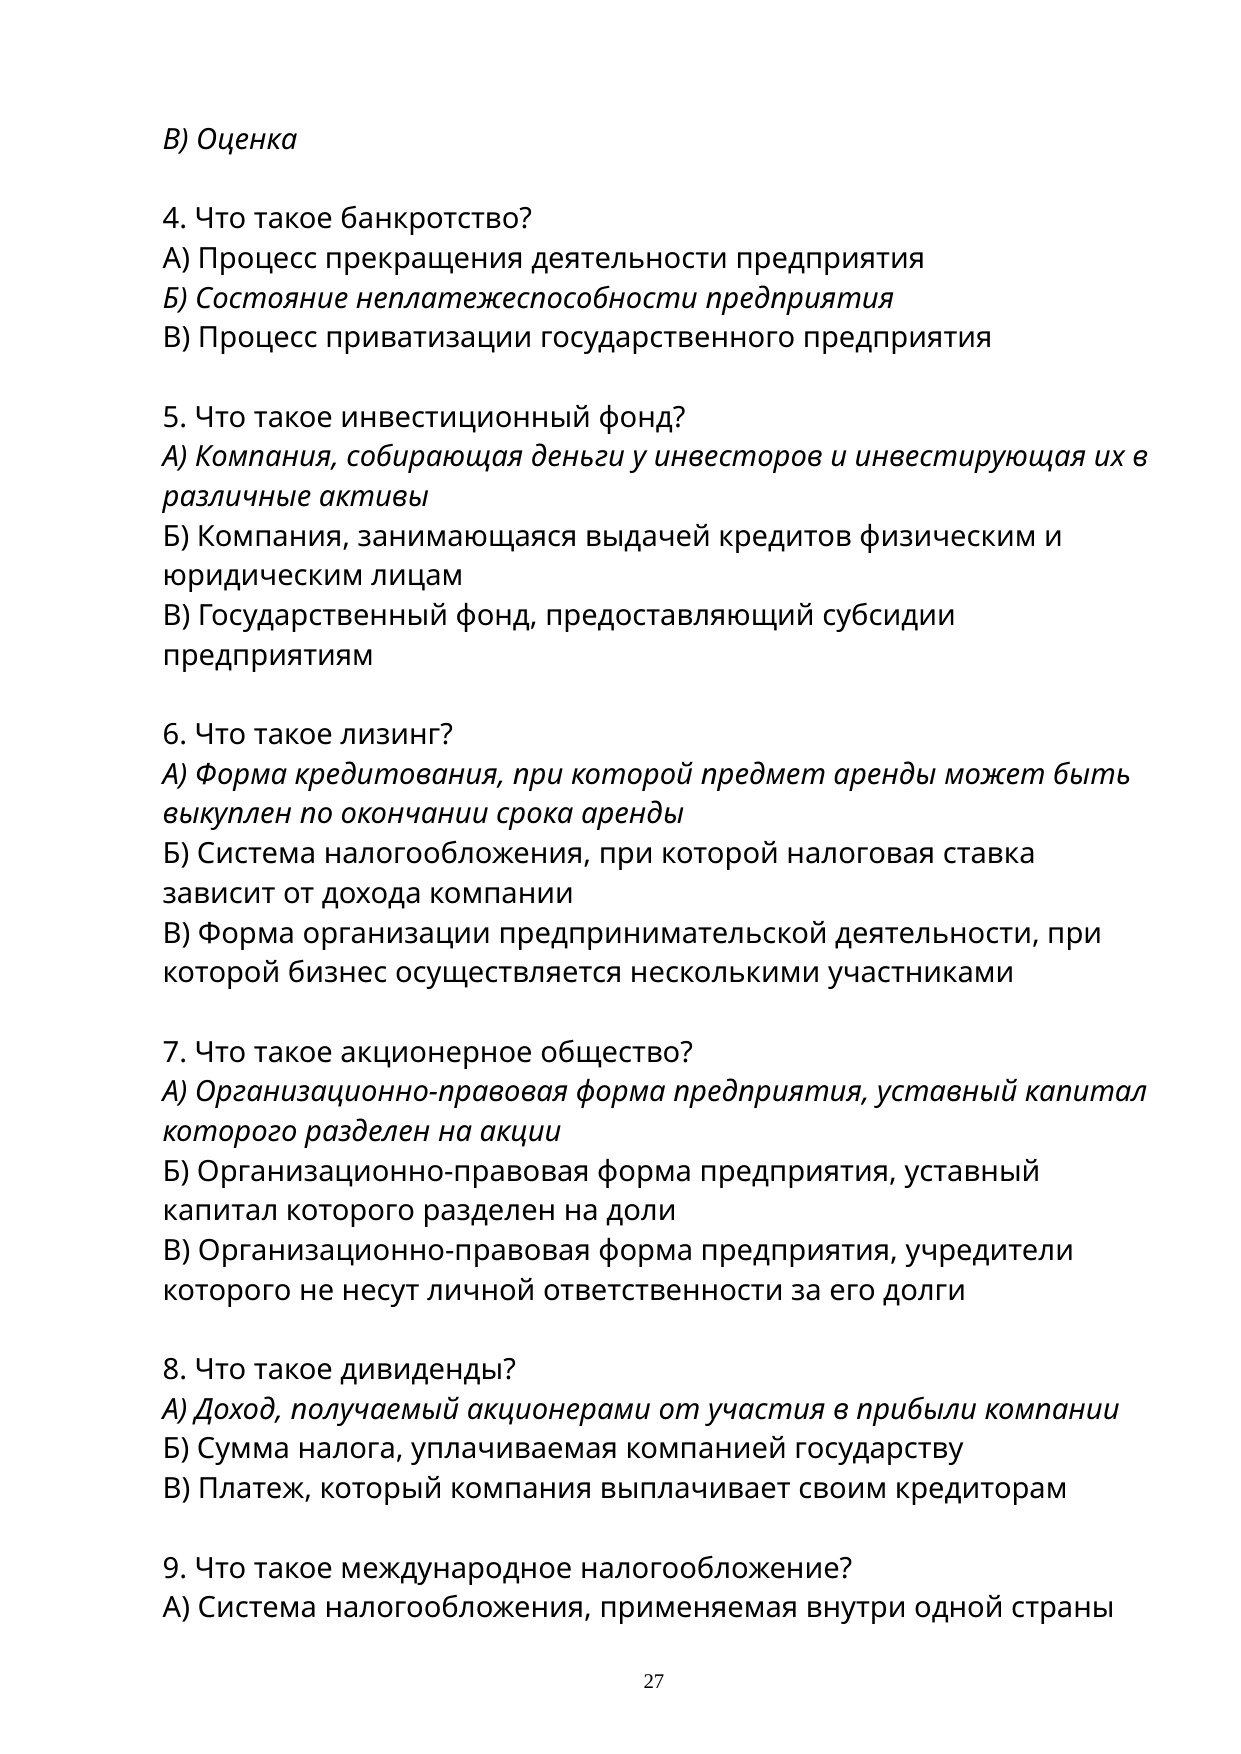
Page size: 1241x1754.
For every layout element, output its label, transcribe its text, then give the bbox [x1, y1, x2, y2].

text 6. Что такое лизинг? [162, 713, 1152, 753]
text Б) Компания, занимающаяся выдачей кредитов физическим и юридическим лицам [162, 515, 1152, 594]
text Б) Организационно-правовая форма предприятия, уставный капитал которого разделен на доли [162, 1150, 1152, 1229]
text А) Компания, собирающая деньги у инвесторов и инвестирующая их в различные активы [162, 436, 1152, 515]
text А) Доход, получаемый акционерами от участия в прибыли компании [162, 1388, 1152, 1428]
text Б) Состояние неплатежеспособности предприятия [162, 277, 1152, 317]
text В) Платеж, который компания выплачивает своим кредиторам [162, 1467, 1152, 1507]
text 4. Что такое банкротство? [162, 197, 1152, 237]
text А) Система налогообложения, применяемая внутри одной страны [162, 1587, 1152, 1626]
text Б) Система налогообложения, при которой налоговая ставка зависит от дохода компании [162, 832, 1152, 912]
text 5. Что такое инвестиционный фонд? [162, 396, 1152, 436]
text А) Организационно-правовая форма предприятия, уставный капитал которого разделен на акции [162, 1071, 1152, 1150]
text 9. Что такое международное налогообложение? [162, 1547, 1152, 1587]
text Б) Сумма налога, уплачиваемая компанией государству [162, 1428, 1152, 1467]
text В) Оценка [162, 118, 1152, 158]
text А) Форма кредитования, при которой предмет аренды может быть выкуплен по окончании срока аренды [162, 753, 1152, 832]
text В) Государственный фонд, предоставляющий субсидии предприятиям [162, 594, 1152, 674]
text В) Процесс приватизации государственного предприятия [162, 317, 1152, 356]
text А) Процесс прекращения деятельности предприятия [162, 237, 1152, 277]
text 7. Что такое акционерное общество? [162, 1031, 1152, 1071]
text 8. Что такое дивиденды? [162, 1348, 1152, 1388]
text В) Форма организации предпринимательской деятельности, при которой бизнес осуществляется несколькими участниками [162, 912, 1152, 991]
text В) Организационно-правовая форма предприятия, учредители которого не несут личной ответственности за его долги [162, 1229, 1152, 1309]
